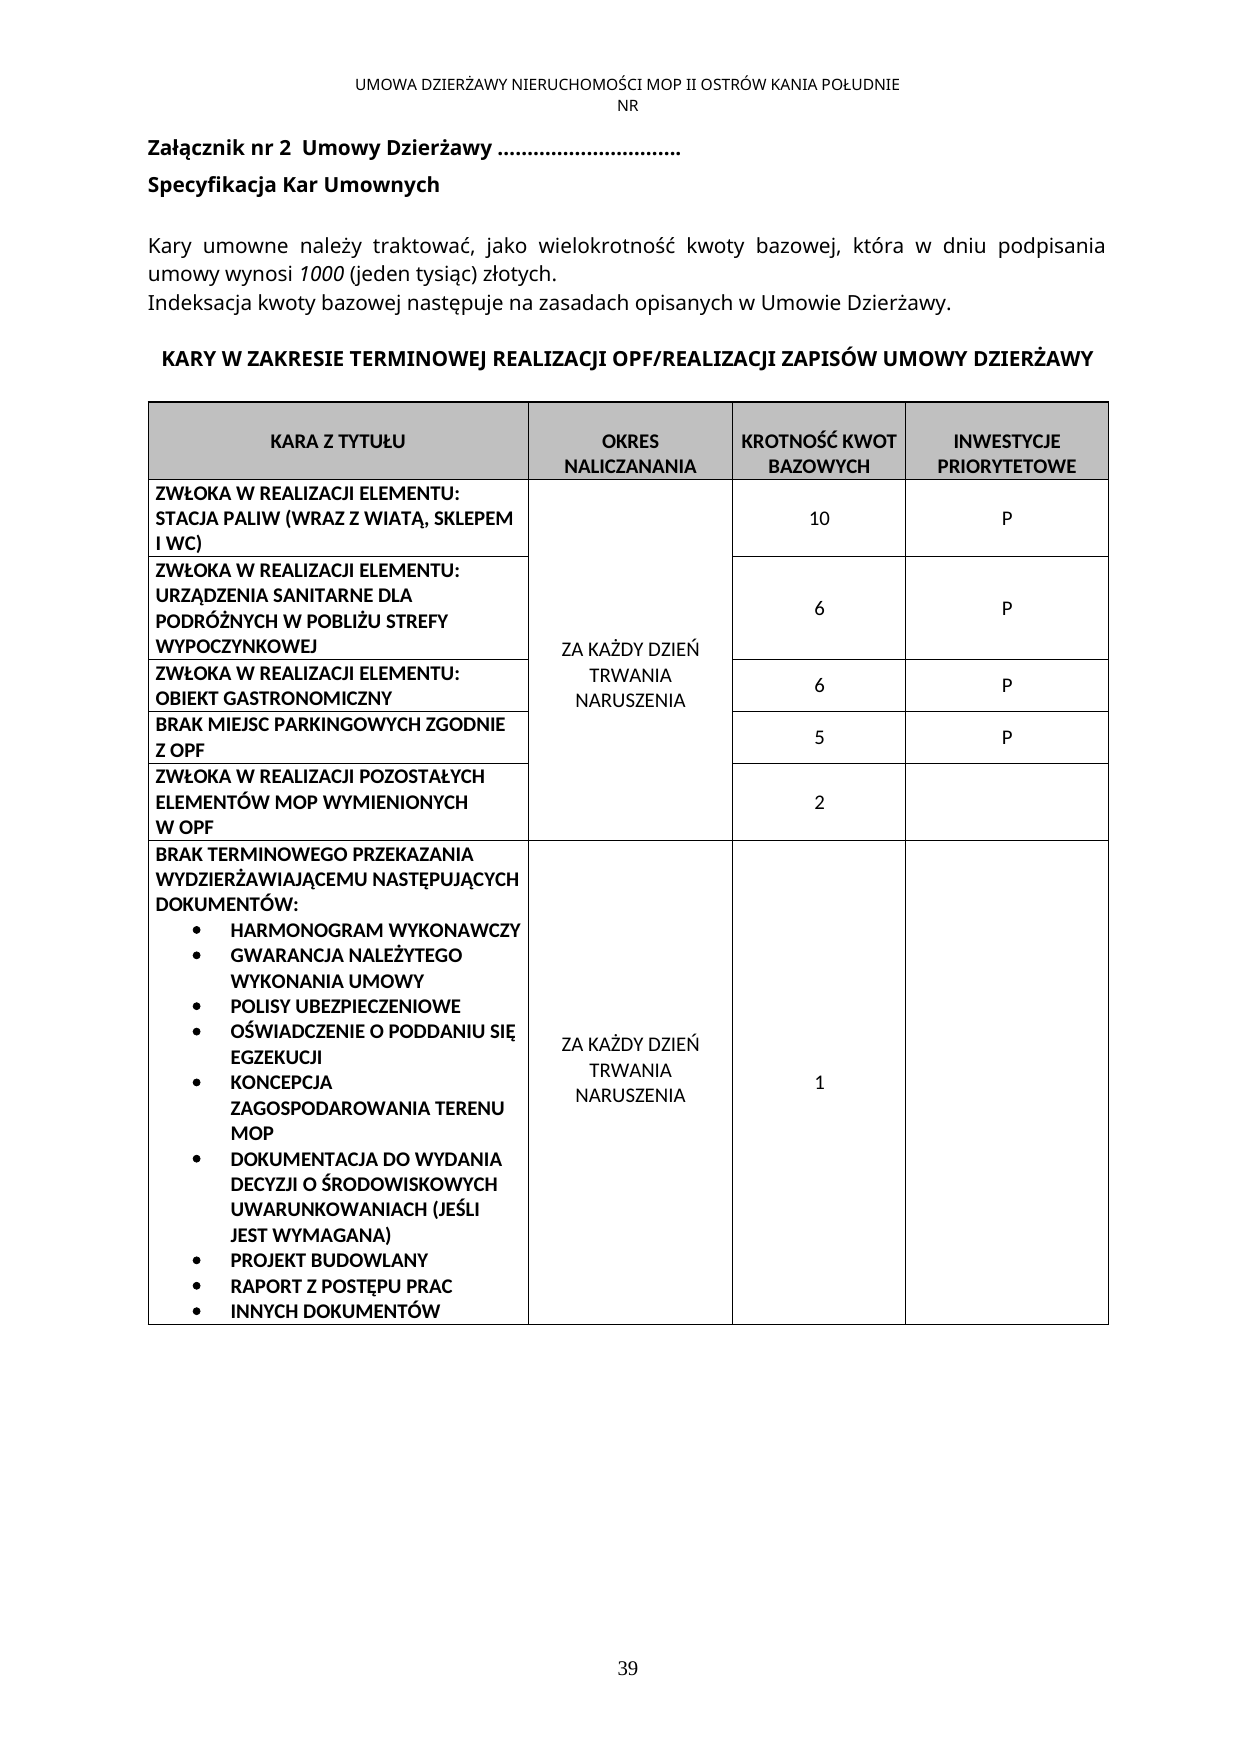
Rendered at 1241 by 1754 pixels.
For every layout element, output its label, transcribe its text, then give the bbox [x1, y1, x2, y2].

table_cell 2 [733, 764, 905, 840]
table_header INWESTYCJE PRIORYTETOWE [906, 403, 1108, 479]
table_cell ZWŁOKA W REALIZACJI ELEMENTU: URZĄDZENIA SANITARNE DLA PODRÓŻNYCH W POBLIŻU STREFY WYPOCZYNKOWEJ [149, 557, 528, 659]
table_cell 1 [733, 841, 905, 1324]
table_cell P [906, 480, 1108, 556]
table_cell BRAK MIEJSC PARKINGOWYCH ZGODNIE Z OPF [149, 712, 528, 762]
table_cell BRAK TERMINOWEGO PRZEKAZANIA WYDZIERŻAWIAJĄCEMU NASTĘPUJĄCYCH DOKUMENTÓW: HARMONOGRAM WYKONAWCZY GWARANCJA NALEŻYTEGO WYKONANIA UMOWY POLISY UBEZPIECZENIOWE OŚWIADCZENIE O PODDANIU SIĘ EGZEKUCJI KONCEPCJA ZAGOSPODAROWANIA TERENU MOP DOKUMENTACJA DO WYDANIA DECYZJI O ŚRODOWISKOWYCH UWARUNKOWANIACH (JEŚLI JEST WYMAGANA) PROJEKT BUDOWLANY RAPORT Z POSTĘPU PRAC INNYCH DOKUMENTÓW [149, 841, 528, 1324]
table_header OKRES NALICZANANIA [529, 403, 732, 479]
text Specyfikacja Kar Umownych [148, 170, 1107, 198]
table_header KROTNOŚĆ KWOT BAZOWYCH [733, 403, 905, 479]
table_cell ZWŁOKA W REALIZACJI POZOSTAŁYCH ELEMENTÓW MOP WYMIENIONYCH W OPF [149, 764, 528, 840]
table_cell P [906, 712, 1108, 762]
table_cell [906, 841, 1108, 1324]
table_cell 10 [733, 480, 905, 556]
text KARY W ZAKRESIE TERMINOWEJ REALIZACJI OPF/REALIZACJI ZAPISÓW UMOWY DZIERŻAWY [148, 344, 1107, 373]
table_cell 6 [733, 660, 905, 711]
text Załącznik nr 2 Umowy Dzierżawy …………………………. [148, 133, 1107, 161]
table_cell ZWŁOKA W REALIZACJI ELEMENTU: OBIEKT GASTRONOMICZNY [149, 660, 528, 711]
table_cell ZA KAŻDY DZIEŃ TRWANIA NARUSZENIA [529, 841, 732, 1324]
table_cell ZWŁOKA W REALIZACJI ELEMENTU: STACJA PALIW (WRAZ Z WIATĄ, SKLEPEM I WC) [149, 480, 528, 556]
text Kary umowne należy traktować, jako wielokrotność kwoty bazowej, która w dniu podpisania umowy wynosi 1000 (jeden tysiąc) złotych. [148, 231, 1107, 288]
table_cell 5 [733, 712, 905, 762]
table_cell [906, 764, 1108, 840]
table_cell P [906, 557, 1108, 659]
table_cell 6 [733, 557, 905, 659]
table_cell P [906, 660, 1108, 711]
text Indeksacja kwoty bazowej następuje na zasadach opisanych w Umowie Dzierżawy. [148, 288, 1107, 316]
table_header KARA Z TYTUŁU [149, 403, 528, 479]
table_cell ZA KAŻDY DZIEŃ TRWANIA NARUSZENIA [529, 480, 732, 840]
